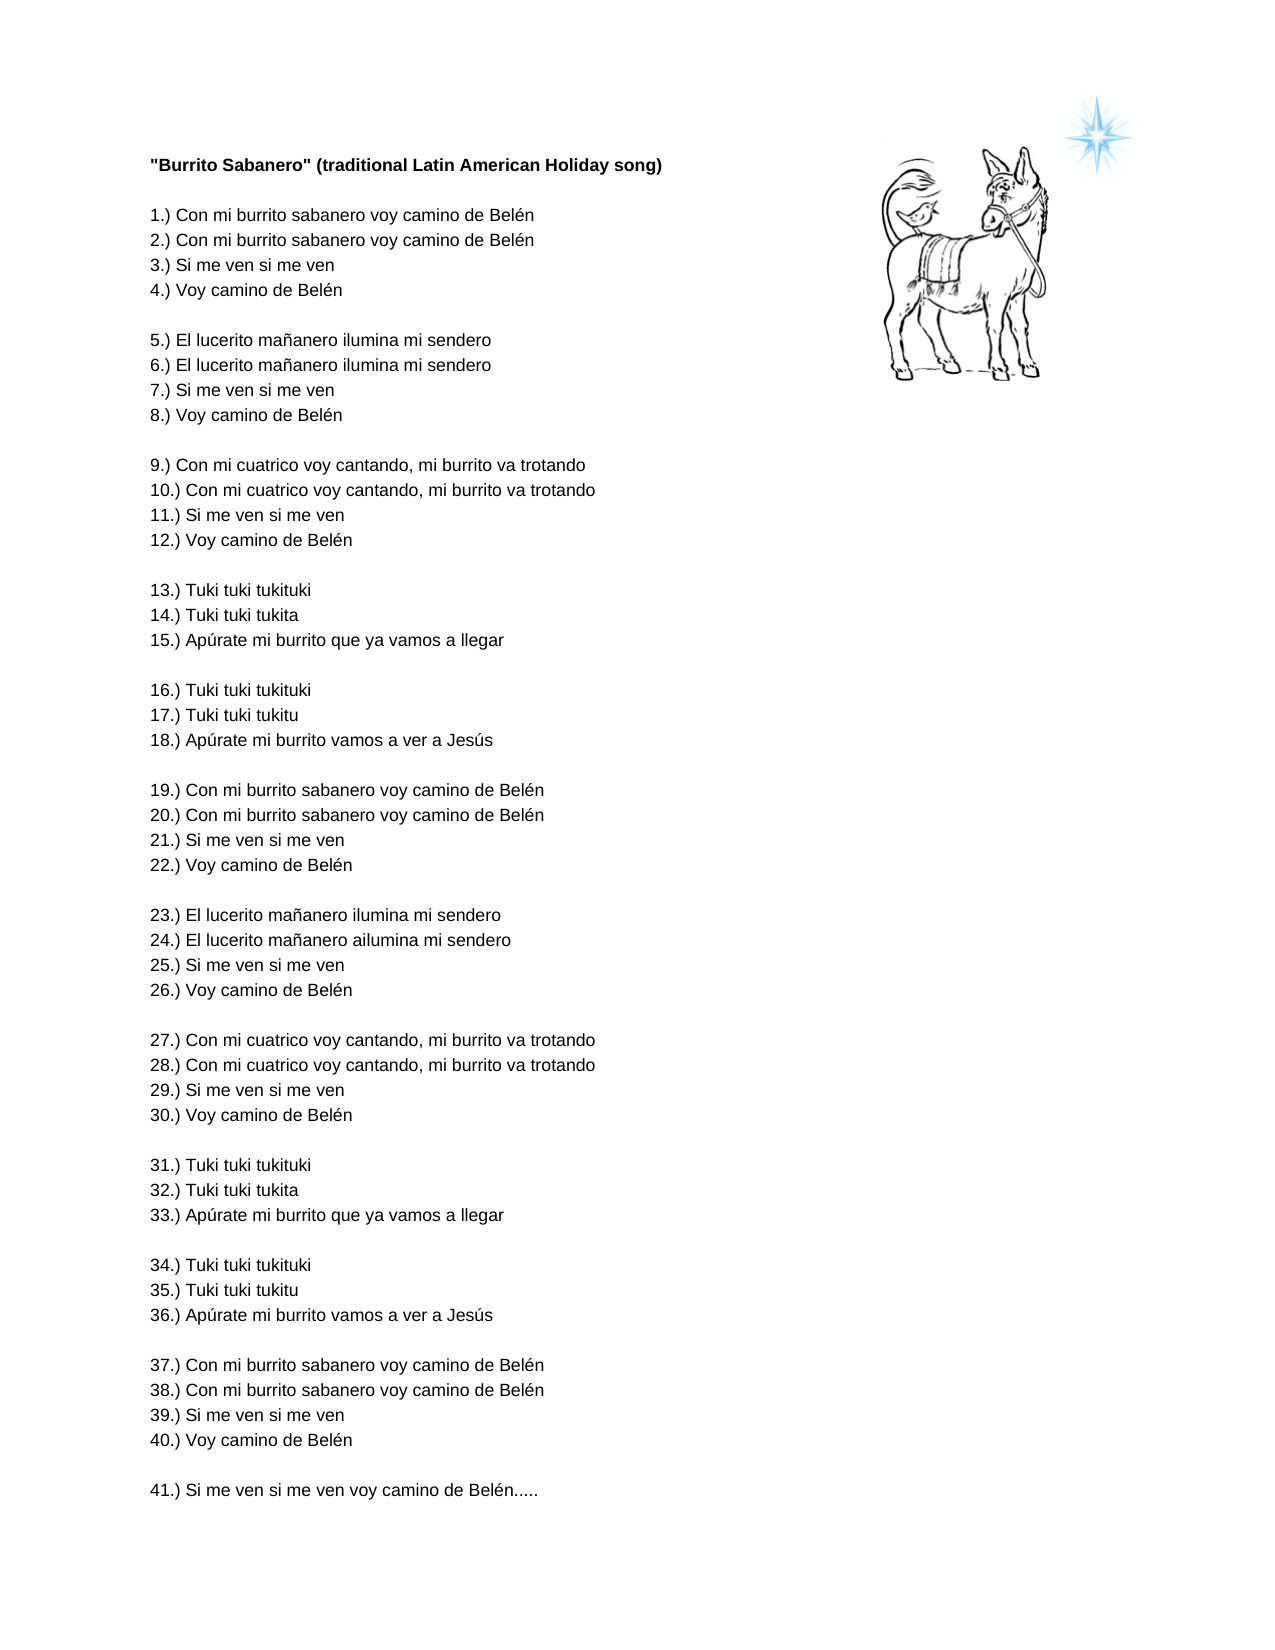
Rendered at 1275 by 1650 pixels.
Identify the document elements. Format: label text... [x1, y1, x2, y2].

text "Burrito Sabanero" (traditional Latin American Holiday song) 1.) Con mi burrito sabanero voy camino de Belén 2.) Con mi burrito sabanero voy camino de Belén 3.) Si me ven si me ven 4.) Voy camino de Belén 5.) El lucerito mañanero ilumina mi sendero 6.) El lucerito mañanero ilumina mi sendero 7.) Si me ven si me ven 8.) Voy camino de Belén 9.) Con mi cuatrico voy cantando, mi burrito va trotando 10.) Con mi cuatrico voy cantando, mi burrito va trotando 11.) Si me ven si me ven 12.) Voy camino de Belén 13.) Tuki tuki tukituki 14.) Tuki tuki tukita 15.) Apúrate mi burrito que ya vamos a llegar 16.) Tuki tuki tukituki 17.) Tuki tuki tukitu 18.) Apúrate mi burrito vamos a ver a Jesús 19.) Con mi burrito sabanero voy camino de Belén 20.) Con mi burrito sabanero voy camino de Belén 21.) Si me ven si me ven 22.) Voy camino de Belén 23.) El lucerito mañanero ilumina mi sendero 24.) El lucerito mañanero ailumina mi sendero 25.) Si me ven si me ven 26.) Voy camino de Belén 27.) Con mi cuatrico voy cantando, mi burrito va trotando 28.) Con mi cuatrico voy cantando, mi burrito va trotando 29.) Si me ven si me ven 30.) Voy camino de Belén 31.) Tuki tuki tukituki 32.) Tuki tuki tukita 33.) Apúrate mi burrito que ya vamos a llegar 34.) Tuki tuki tukituki 35.) Tuki tuki tukitu 36.) Apúrate mi burrito vamos a ver a Jesús 37.) Con mi burrito sabanero voy camino de Belén 38.) Con mi burrito sabanero voy camino de Belén 39.) Si me ven si me ven [150, 150, 1125, 1425]
picture [872, 93, 1139, 385]
text 40.) Voy camino de Belén 41.) Si me ven si me ven voy camino de Belén..... [150, 1425, 1125, 1500]
